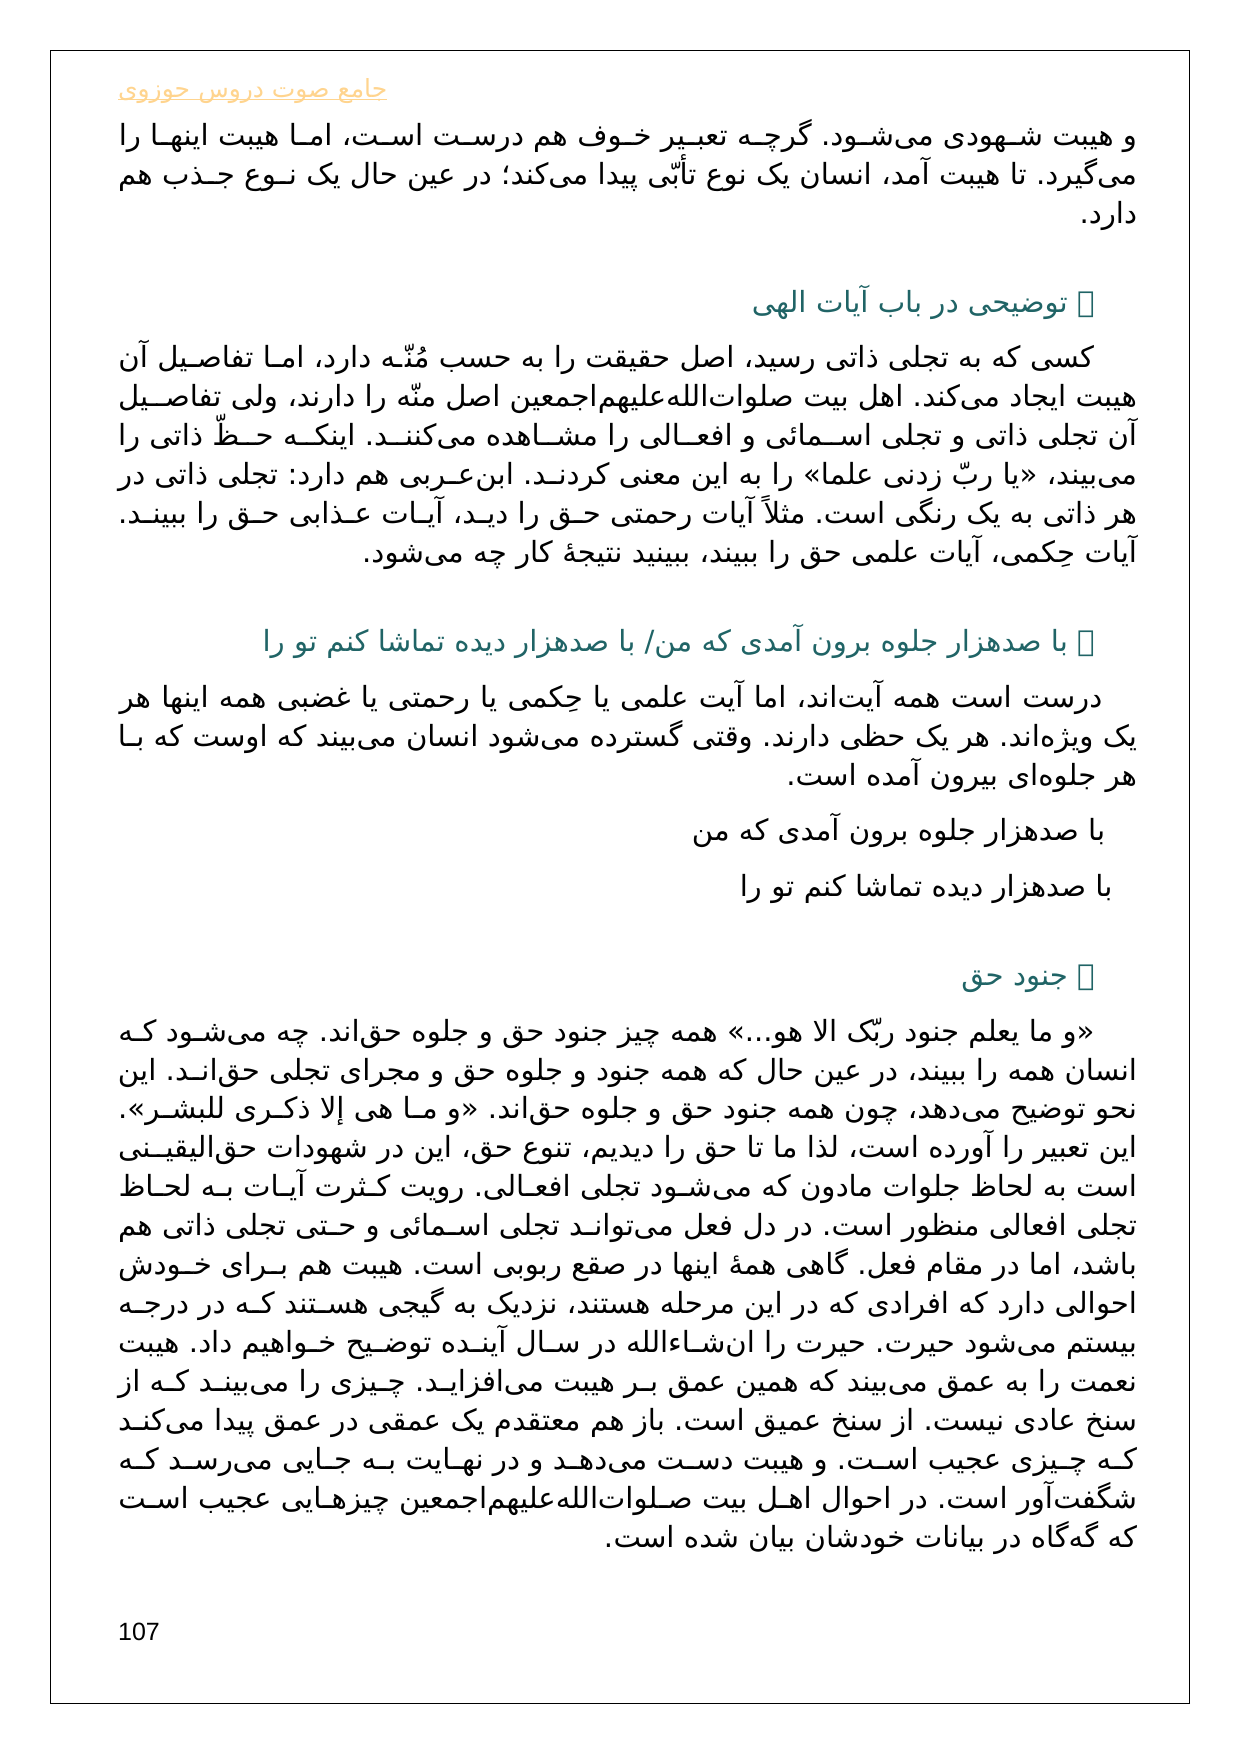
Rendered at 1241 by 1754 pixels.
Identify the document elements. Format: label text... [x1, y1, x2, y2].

text 🔵 توضیحی در باب آیات الهی [118, 285, 1119, 319]
text درست است همه آیت‌اند، اما آیت علمی یا حِکمی یا رحمتی یا غضبی همه اینها هر یک ویژه‌اند. هر یک حظی دارند. وقتی گسترده می‌شود انسان می‌بیند که اوست که با هر جلوه‌ای بیرون آمده است. [118, 680, 1137, 792]
text با صدهزار دیده تماشا کنم تو را [118, 869, 1137, 903]
text 🔵 جنود حق [118, 958, 1119, 992]
text «و ما یعلم جنود ربّک الا هو...» همه چیز جنود حق و جلوه حق‌اند. چه می‌شود که انسان همه را ببیند، در عین حال که همه جنود و جلوه حق و مجرای تجلی حق‌اند. این نحو توضیح می‌دهد، چون همه جنود حق و جلوه حق‌اند. «و ما هی إلا ذکری للبشر». این تعبیر را آورده است، لذا ما تا حق را دیدیم، تنوع حق، این در شهودات حق‌الیقینی است به لحاظ جلوات مادون که می‌شود تجلی افعالی. رویت کثرت آیات به لحاظ تجلی افعالی منظور است. در دل فعل می‌تواند تجلی اسمائی و حتی تجلی ذاتی هم باشد، اما در مقام فعل. گاهی همۀ اینها در صقع ربوبی است. هیبت هم برای خودش احوالی دارد که افرادی که در این مرحله هستند، نزدیک به گیجی هستند که در درجه بیستم می‌شود حیرت. حیرت را ان‌شاءالله در سال آینده توضیح خواهیم داد. هیبت نعمت را به عمق می‌بیند که همین عمق بر هیبت می‌افزاید. چیزی را می‌بیند که از سنخ عادی نیست. از سنخ عمیق است. باز هم معتقدم یک عمقی در عمق پیدا می‌کند که چیزی عجیب است. و هیبت دست می‌دهد و در نهایت به جایی می‌رسد که شگفت‌آور است. در احوال اهل بیت صلوات‌الله‌علیهم‌اجمعین چیزهایی عجیب است که گه‌گاه در بیانات خودشان بیان شده است. [118, 1014, 1137, 1554]
text با صدهزار جلوه برون آمدی که من [118, 813, 1137, 847]
text 🔵 با صدهزار جلوه برون آمدی که من/ با صدهزار دیده تماشا کنم تو را [118, 624, 1119, 658]
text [118, 118, 1137, 230]
text کسی که به تجلی ذاتی رسید، اصل حقیقت را به حسب مُنّه دارد، اما تفاصیل آن هیبت ایجاد می‌کند. اهل بیت صلوات‌الله‌علیهم‌اجمعین اصل منّه را دارند، ولی تفاصیل آن تجلی ذاتی و تجلی اسمائی و افعالی را مشاهده می‌کنند. اینکه حظّ ذاتی را می‌بیند، «یا ربّ زدنی علما» را به این معنی کردند. ابن‌عربی هم دارد: تجلی ذاتی در هر ذاتی به یک رنگی است. مثلاً آیات رحمتی حق را دید، آیات عذابی حق را ببیند. آیات حِکمی، آیات علمی حق را ببیند، ببینید نتیجۀ کار چه می‌شود. [118, 341, 1137, 569]
